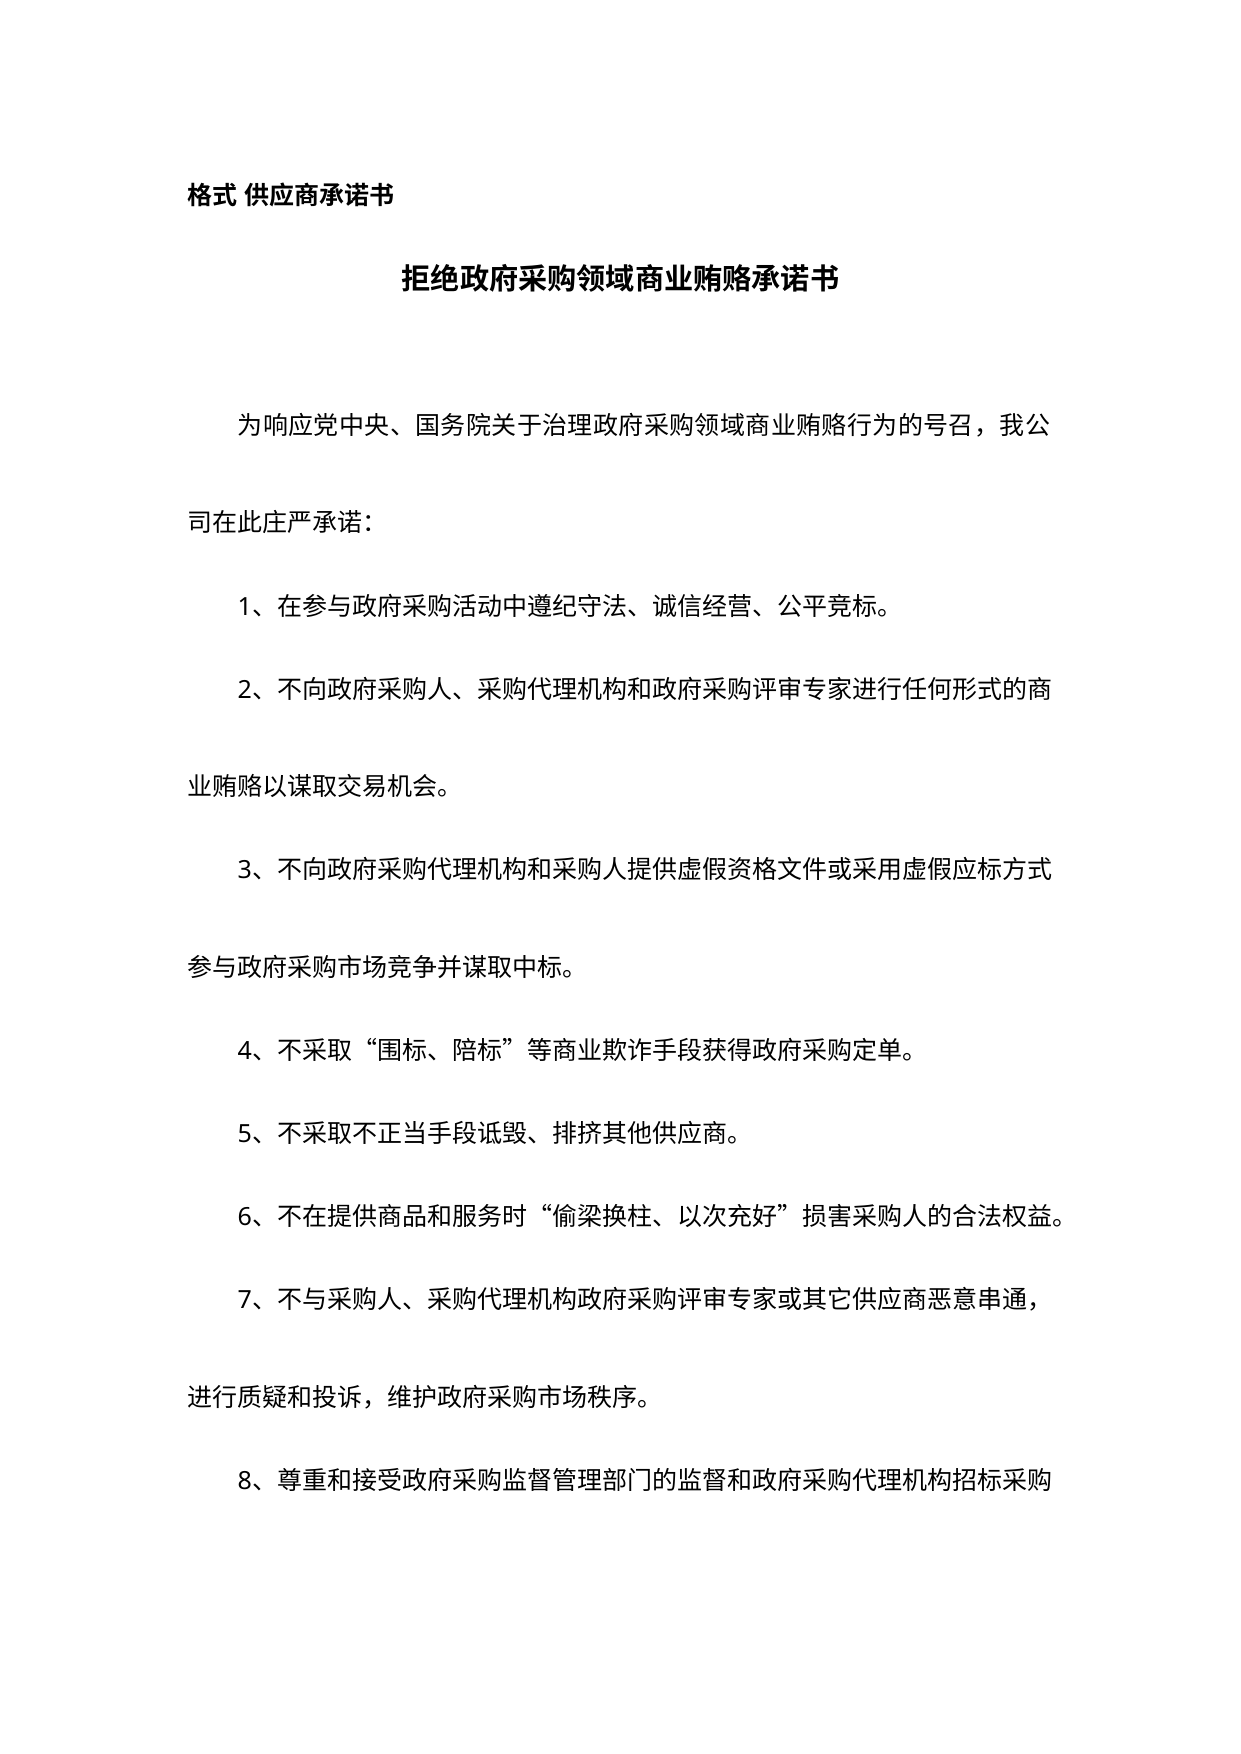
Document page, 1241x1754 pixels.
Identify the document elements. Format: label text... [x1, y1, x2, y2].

text 7、不与采购人、采购代理机构政府采购评审专家或其它供应商恶意串通，进行质疑和投诉，维护政府采购市场秩序。 [187, 1265, 1053, 1428]
text 5、不采取不正当手段诋毁、排挤其他供应商。 [187, 1099, 1053, 1164]
text 格式 供应商承诺书 [187, 162, 1053, 227]
text 2、不向政府采购人、采购代理机构和政府采购评审专家进行任何形式的商业贿赂以谋取交易机会。 [187, 655, 1053, 817]
text 拒绝政府采购领域商业贿赂承诺书 [187, 244, 1053, 309]
text 3、不向政府采购代理机构和采购人提供虚假资格文件或采用虚假应标方式参与政府采购市场竞争并谋取中标。 [187, 835, 1053, 998]
text 为响应党中央、国务院关于治理政府采购领域商业贿赂行为的号召，我公司在此庄严承诺： [187, 391, 1053, 553]
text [187, 1446, 1053, 1511]
text 1、在参与政府采购活动中遵纪守法、诚信经营、公平竞标。 [187, 572, 1053, 637]
text 4、不采取“围标、陪标”等商业欺诈手段获得政府采购定单。 [187, 1016, 1053, 1081]
text 6、不在提供商品和服务时“偷梁换柱、以次充好”损害采购人的合法权益。 [187, 1182, 1053, 1247]
